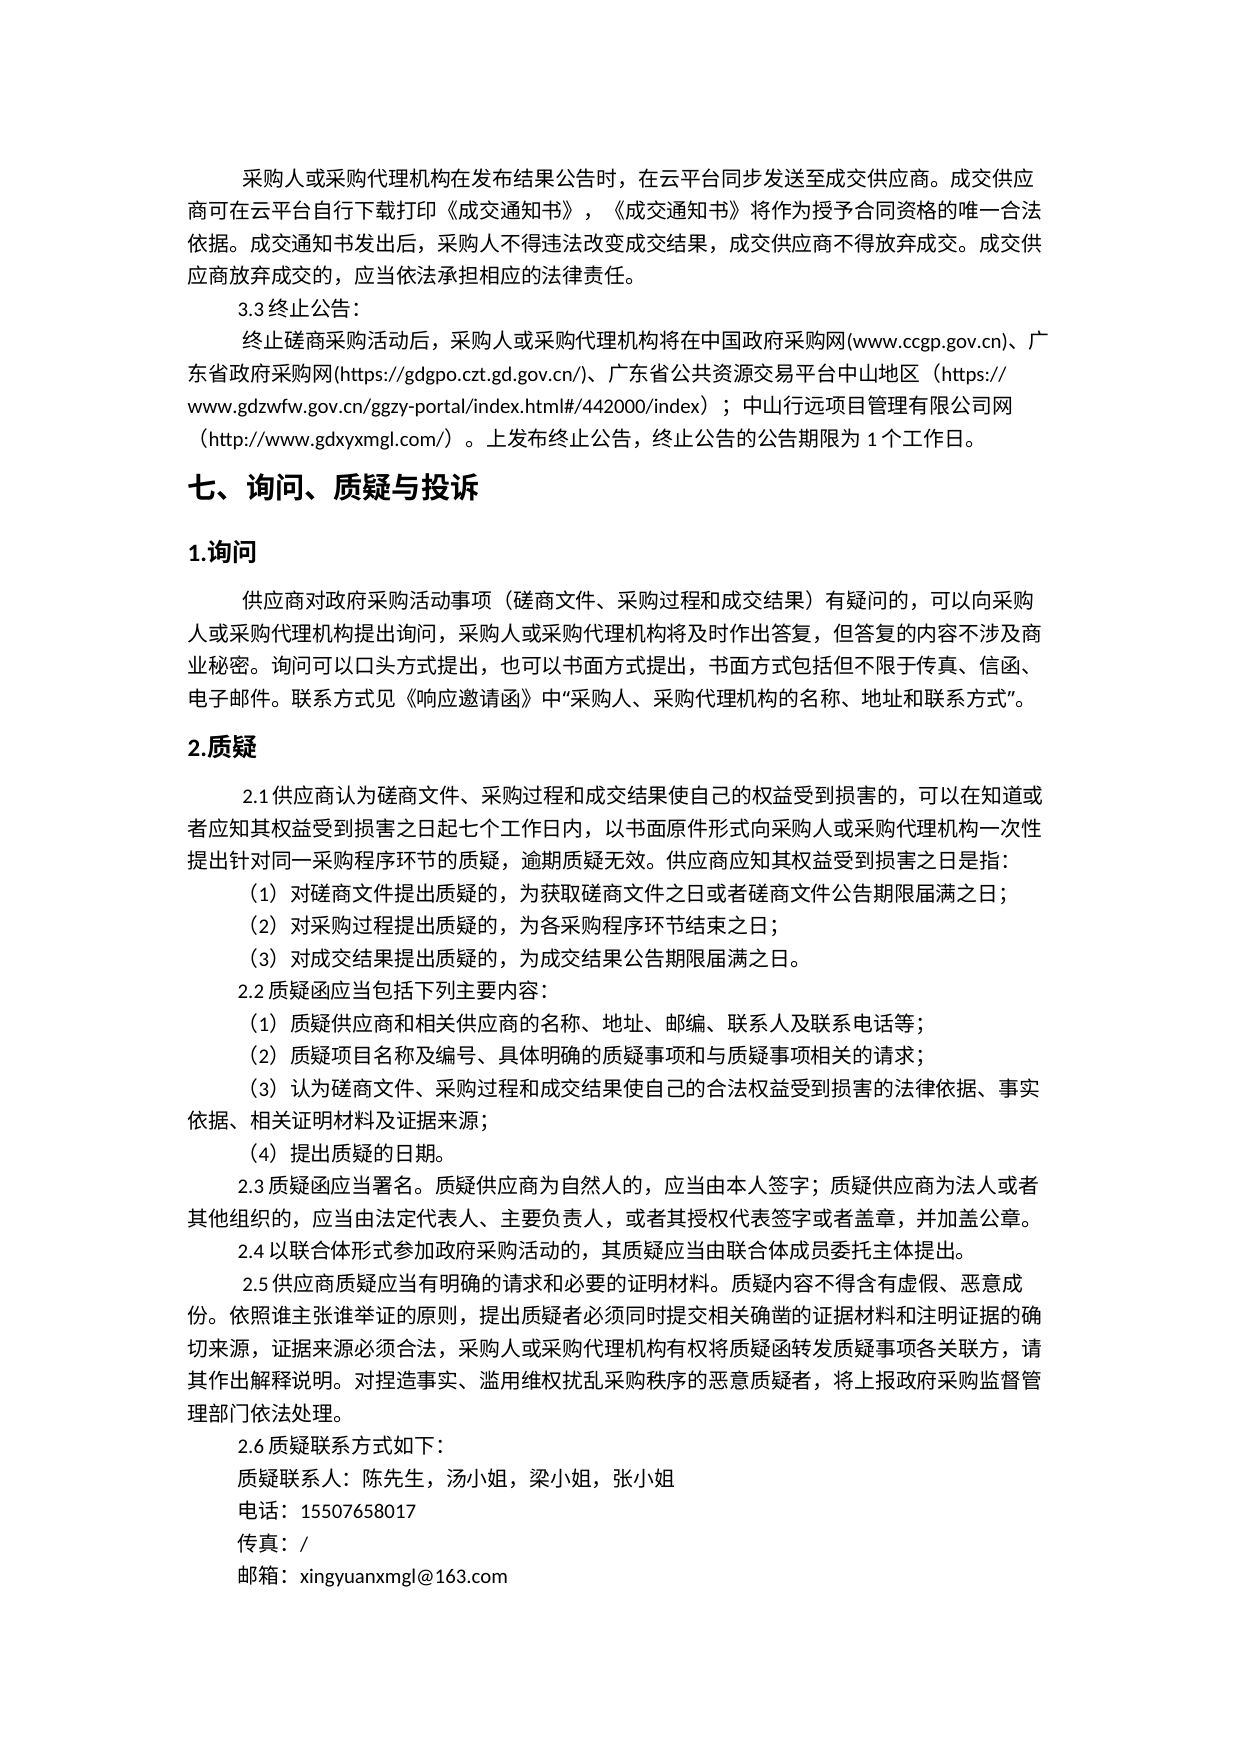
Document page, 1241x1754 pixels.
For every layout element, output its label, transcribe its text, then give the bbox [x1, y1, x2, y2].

text 邮箱：xingyuanxmgl@163.com [187, 1559, 1053, 1592]
text （3）认为磋商文件、采购过程和成交结果使自己的合法权益受到损害的法律依据、事实依据、相关证明材料及证据来源； [187, 1072, 1053, 1137]
text 电话：15507658017 [187, 1494, 1053, 1527]
text （2）对采购过程提出质疑的，为各采购程序环节结束之日； [187, 909, 1053, 942]
text 2.5供应商质疑应当有明确的请求和必要的证明材料。质疑内容不得含有虚假、恶意成份。依照谁主张谁举证的原则，提出质疑者必须同时提交相关确凿的证据材料和注明证据的确切来源，证据来源必须合法，采购人或采购代理机构有权将质疑函转发质疑事项各关联方，请其作出解释说明。对捏造事实、滥用维权扰乱采购秩序的恶意质疑者，将上报政府采购监督管理部门依法处理。 [187, 1267, 1053, 1429]
text 供应商对政府采购活动事项（磋商文件、采购过程和成交结果）有疑问的，可以向采购人或采购代理机构提出询问，采购人或采购代理机构将及时作出答复，但答复的内容不涉及商业秘密。询问可以口头方式提出，也可以书面方式提出，书面方式包括但不限于传真、信函、电子邮件。联系方式见《响应邀请函》中“采购人、采购代理机构的名称、地址和联系方式”。 [187, 584, 1053, 714]
text 2.3质疑函应当署名。质疑供应商为自然人的，应当由本人签字；质疑供应商为法人或者其他组织的，应当由法定代表人、主要负责人，或者其授权代表签字或者盖章，并加盖公章。 [187, 1169, 1053, 1234]
text 采购人或采购代理机构在发布结果公告时，在云平台同步发送至成交供应商。成交供应商可在云平台自行下载打印《成交通知书》，《成交通知书》将作为授予合同资格的唯一合法依据。成交通知书发出后，采购人不得违法改变成交结果，成交供应商不得放弃成交。成交供应商放弃成交的，应当依法承担相应的法律责任。 [187, 162, 1053, 292]
text （3）对成交结果提出质疑的，为成交结果公告期限届满之日。 [187, 942, 1053, 974]
text 2.6质疑联系方式如下： [187, 1429, 1053, 1462]
text 七、询问、质疑与投诉 [187, 454, 1053, 519]
text 2.1供应商认为磋商文件、采购过程和成交结果使自己的权益受到损害的，可以在知道或者应知其权益受到损害之日起七个工作日内，以书面原件形式向采购人或采购代理机构一次性提出针对同一采购程序环节的质疑，逾期质疑无效。供应商应知其权益受到损害之日是指： [187, 779, 1053, 877]
text 2.质疑 [187, 714, 1053, 779]
text （1）质疑供应商和相关供应商的名称、地址、邮编、联系人及联系电话等； [187, 1007, 1053, 1039]
text 1.询问 [187, 519, 1053, 584]
text 质疑联系人：陈先生，汤小姐，梁小姐，张小姐 [187, 1462, 1053, 1494]
text 终止磋商采购活动后，采购人或采购代理机构将在中国政府采购网(www.ccgp.gov.cn)、广东省政府采购网(https://gdgpo.czt.gd.gov.cn/)、广东省公共资源交易平台中山地区（https://www.gdzwfw.gov.cn/ggzy-portal/index.html#/442000/index）；中山行远项目管理有限公司网（http://www.gdxyxmgl.com/）。上发布终止公告，终止公告的公告期限为 1 个工作日。 [187, 324, 1053, 454]
text （4）提出质疑的日期。 [187, 1137, 1053, 1169]
text 2.2质疑函应当包括下列主要内容： [187, 974, 1053, 1007]
text 3.3终止公告： [187, 292, 1053, 324]
text （1）对磋商文件提出质疑的，为获取磋商文件之日或者磋商文件公告期限届满之日； [187, 877, 1053, 909]
text （2）质疑项目名称及编号、具体明确的质疑事项和与质疑事项相关的请求； [187, 1039, 1053, 1072]
text 2.4以联合体形式参加政府采购活动的，其质疑应当由联合体成员委托主体提出。 [187, 1234, 1053, 1267]
text 传真：/ [187, 1527, 1053, 1559]
